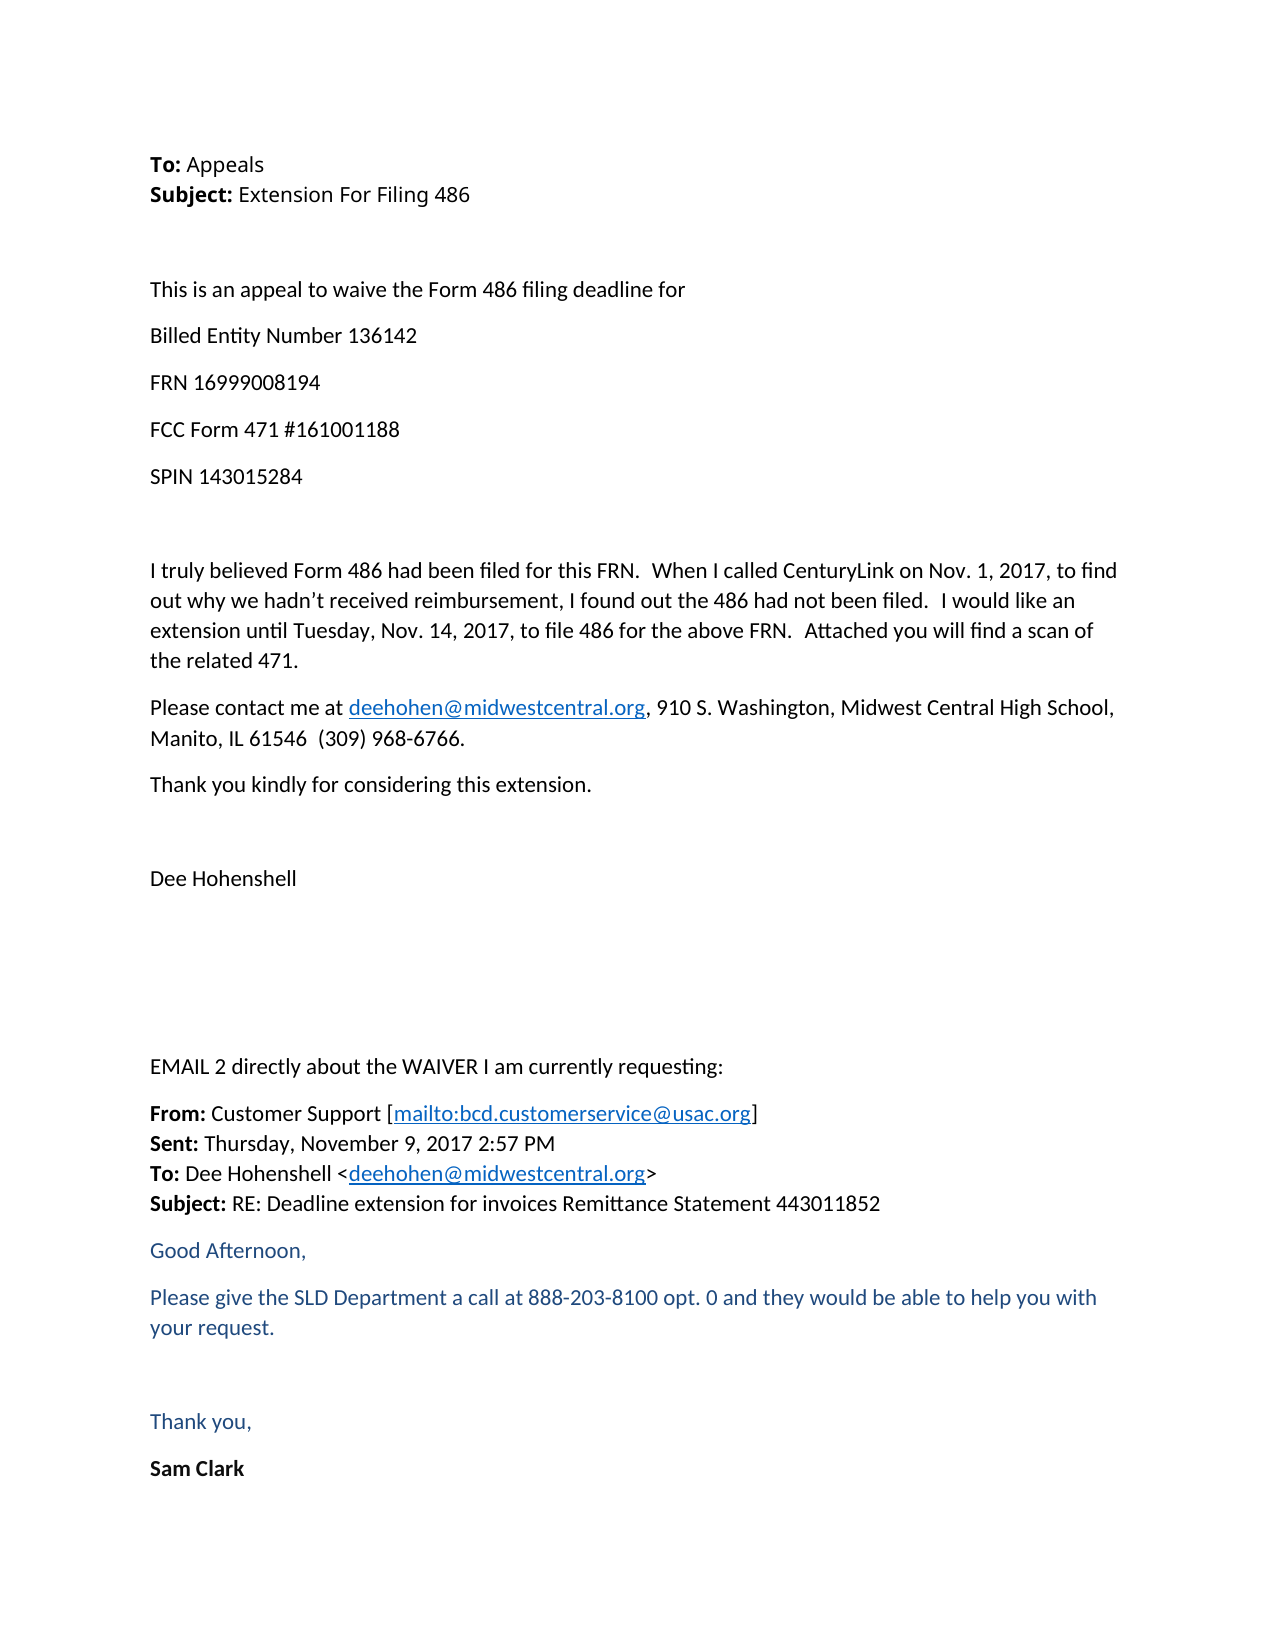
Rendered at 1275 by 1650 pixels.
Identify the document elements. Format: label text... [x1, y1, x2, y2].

text FRN 16999008194 [150, 368, 1125, 397]
text Thank you kindly for considering this extension. [150, 771, 1125, 799]
text I truly believed Form 486 had been filed for this FRN. When I called CenturyLink on Nov. 1, 2017, to find out why we hadn’t received reimbursement, I found out the 486 had not been filed. I would like an extension until Tuesday, Nov. 14, 2017, to file 486 for the above FRN. Attached you will find a scan of the related 471. [150, 556, 1125, 675]
text Billed Entity Number 136142 [150, 322, 1125, 350]
text SPIN 143015284 [150, 462, 1125, 490]
text Sam Clark [150, 1454, 1125, 1482]
text Please give the SLD Department a call at 888-203-8100 opt. 0 and they would be able to help you with your request. [150, 1283, 1125, 1341]
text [150, 150, 1125, 209]
text Dee Hohenshell [150, 864, 1125, 892]
text Please contact me at deehohen@midwestcentral.org, 910 S. Washington, Midwest Central High School, Manito, IL 61546 (309) 968-6766. [150, 693, 1125, 752]
text This is an appeal to waive the Form 486 filing deadline for [150, 275, 1125, 303]
text Good Afternoon, [150, 1236, 1125, 1264]
text FCC Form 471 #161001188 [150, 415, 1125, 443]
text From: Customer Support [mailto:bcd.customerservice@usac.org] Sent: Thursday, November 9, 2017 2:57 PM To: Dee Hohenshell <deehohen@midwestcentral.org> Subject: RE: Deadline extension for invoices Remittance Statement 443011852 [150, 1099, 1125, 1217]
text Thank you, [150, 1407, 1125, 1435]
text EMAIL 2 directly about the WAIVER I am currently requesting: [150, 1052, 1125, 1080]
